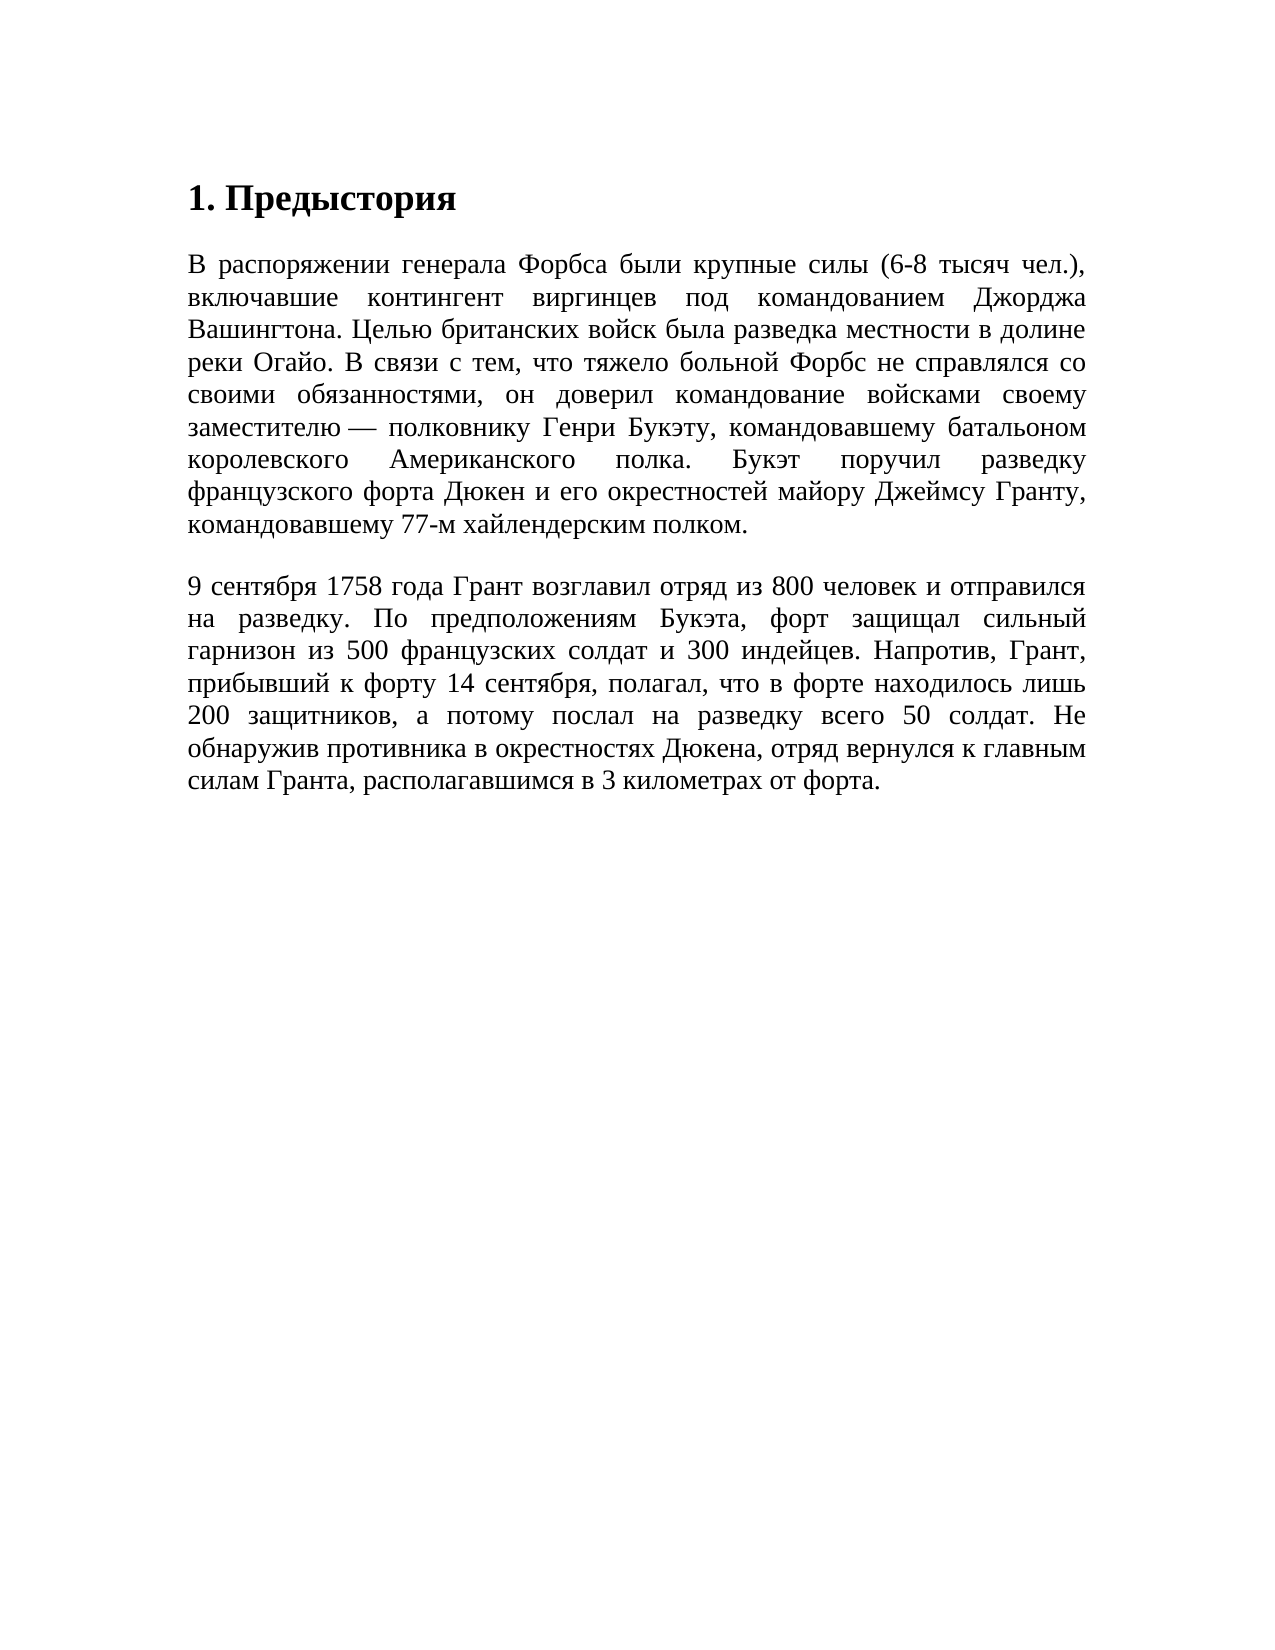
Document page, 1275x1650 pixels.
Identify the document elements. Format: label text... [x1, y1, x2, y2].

text 9 сентября 1758 года Грант возглавил отряд из 800 человек и отправился на разведку. По предположениям Букэта, форт защищал сильный гарнизон из 500 французских солдат и 300 индейцев. Напротив, Грант, прибывший к форту 14 сентября, полагал, что в форте находилось лишь 200 защитников, а потому послал на разведку всего 50 солдат. Не обнаружив противника в окрестностях Дюкена, отряд вернулся к главным силам Гранта, располагавшимся в 3 километрах от форта. [187, 569, 1087, 795]
text В распоряжении генерала Форбса были крупные силы (6-8 тысяч чел.), включавшие контингент виргинцев под командованием Джорджа Вашингтона. Целью британских войск была разведка местности в долине реки Огайо. В связи с тем, что тяжело больной Форбс не справлялся со своими обязанностями, он доверил командование войсками своему заместителю — полковнику Генри Букэту, командовавшему батальоном королевского Американского полка. Букэт поручил разведку французского форта Дюкен и его окрестностей майору Джеймсу Гранту, командовавшему 77-м хайлендерским полком. [187, 248, 1087, 539]
list 1. Предыстория [187, 175, 1087, 218]
